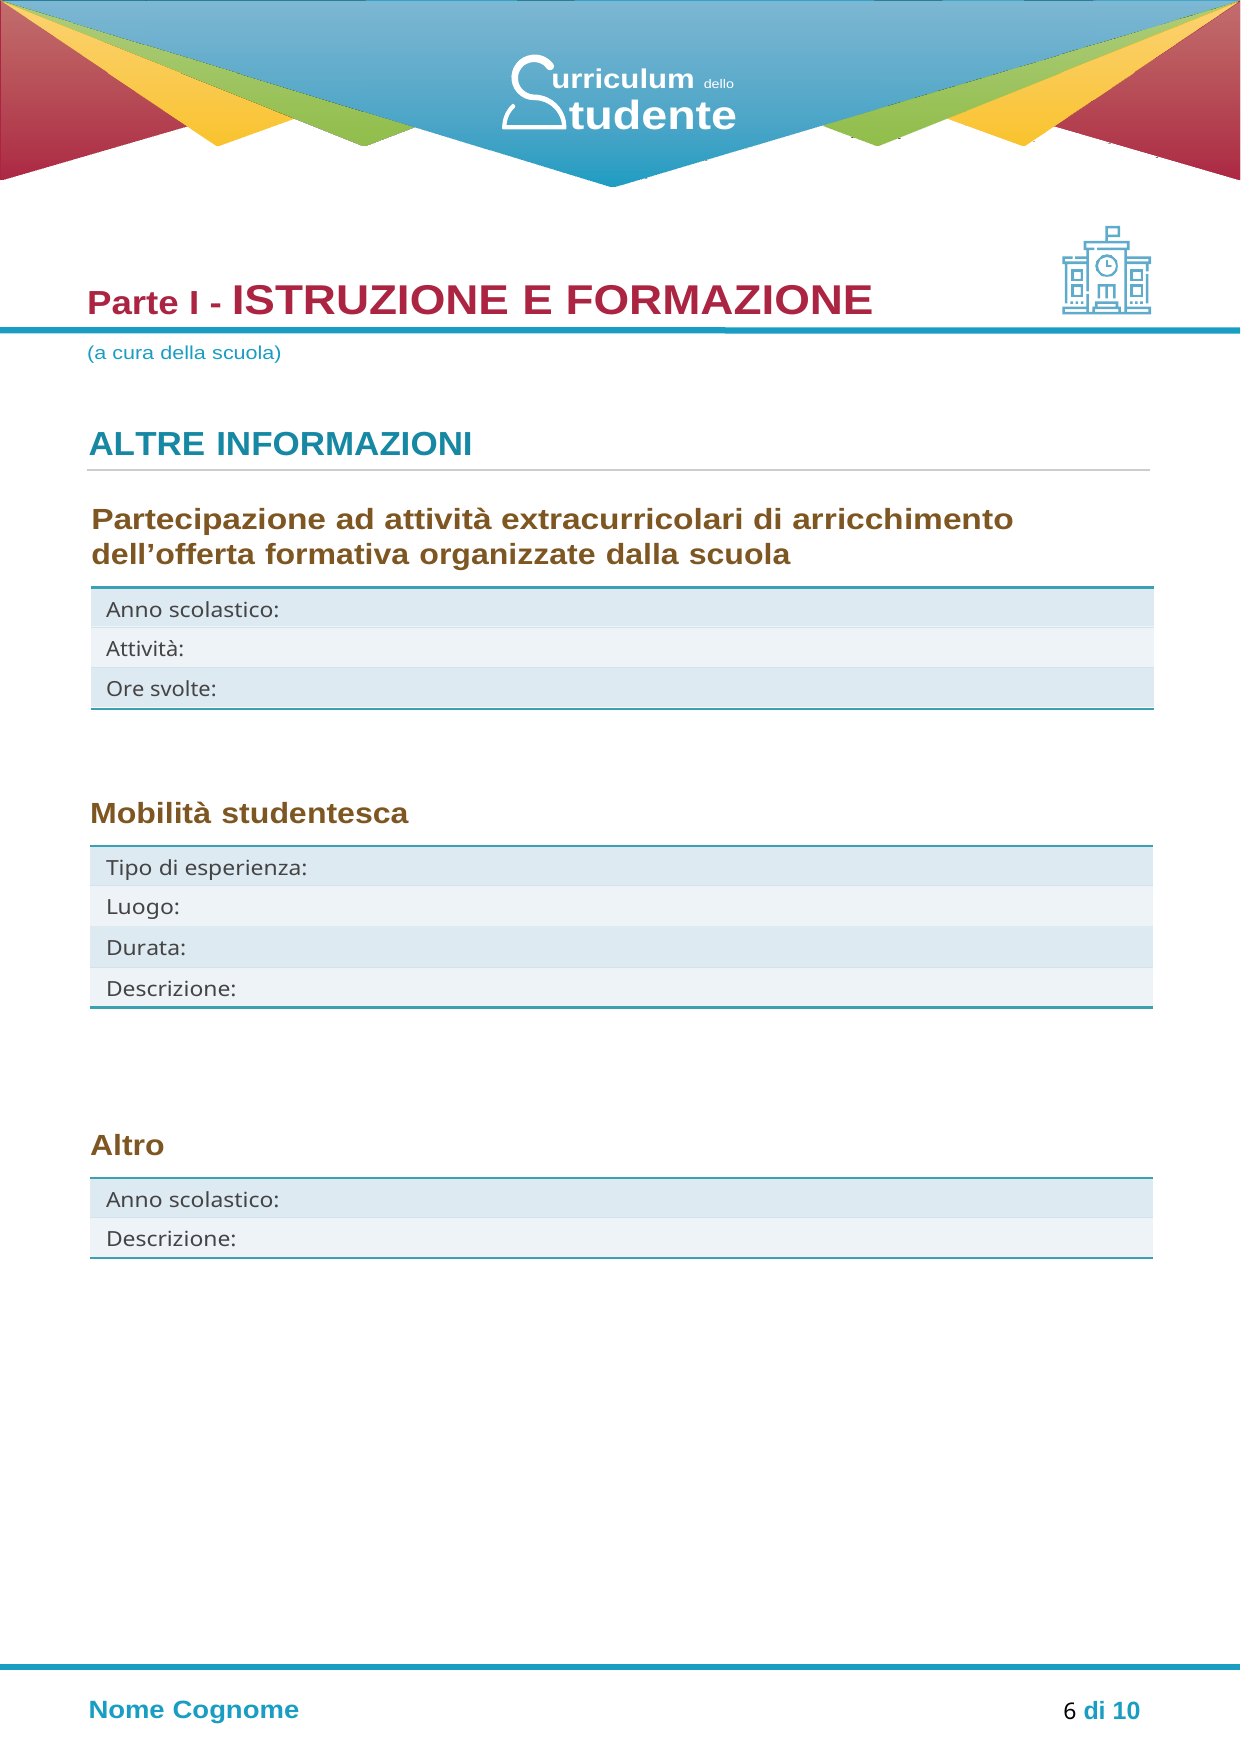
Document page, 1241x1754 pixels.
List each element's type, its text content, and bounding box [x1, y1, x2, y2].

table_cell Luogo: [90, 886, 1153, 926]
picture [1071, 269, 1083, 281]
picture [1095, 254, 1118, 277]
picture [0, 0, 1241, 187]
picture [1130, 284, 1143, 297]
subtitle ALTRE INFORMAZIONI [88, 424, 1167, 462]
text Parte I - ISTRUZIONE E FORMAZIONE [87, 275, 1167, 323]
text Mobilità studentesca [90, 796, 1167, 830]
table_cell Ore svolte: [91, 668, 1154, 707]
picture [1130, 269, 1143, 281]
table_header Anno scolastico: [91, 589, 1154, 626]
text Altro [90, 1128, 1167, 1161]
table_cell Descrizione: [90, 1218, 1153, 1257]
table_header Anno scolastico: [90, 1179, 1153, 1217]
table_cell Attività: [91, 628, 1154, 667]
text dell’offerta formativa organizzate dalla scuola [91, 537, 1167, 570]
table_header Tipo di esperienza: [90, 847, 1153, 885]
picture [1071, 284, 1083, 297]
text Partecipazione ad attività extracurricolari di arricchimento [91, 502, 1167, 535]
text (a cura della scuola) [87, 342, 1167, 363]
table_cell Descrizione: [90, 968, 1153, 1006]
table_cell Durata: [90, 926, 1153, 967]
